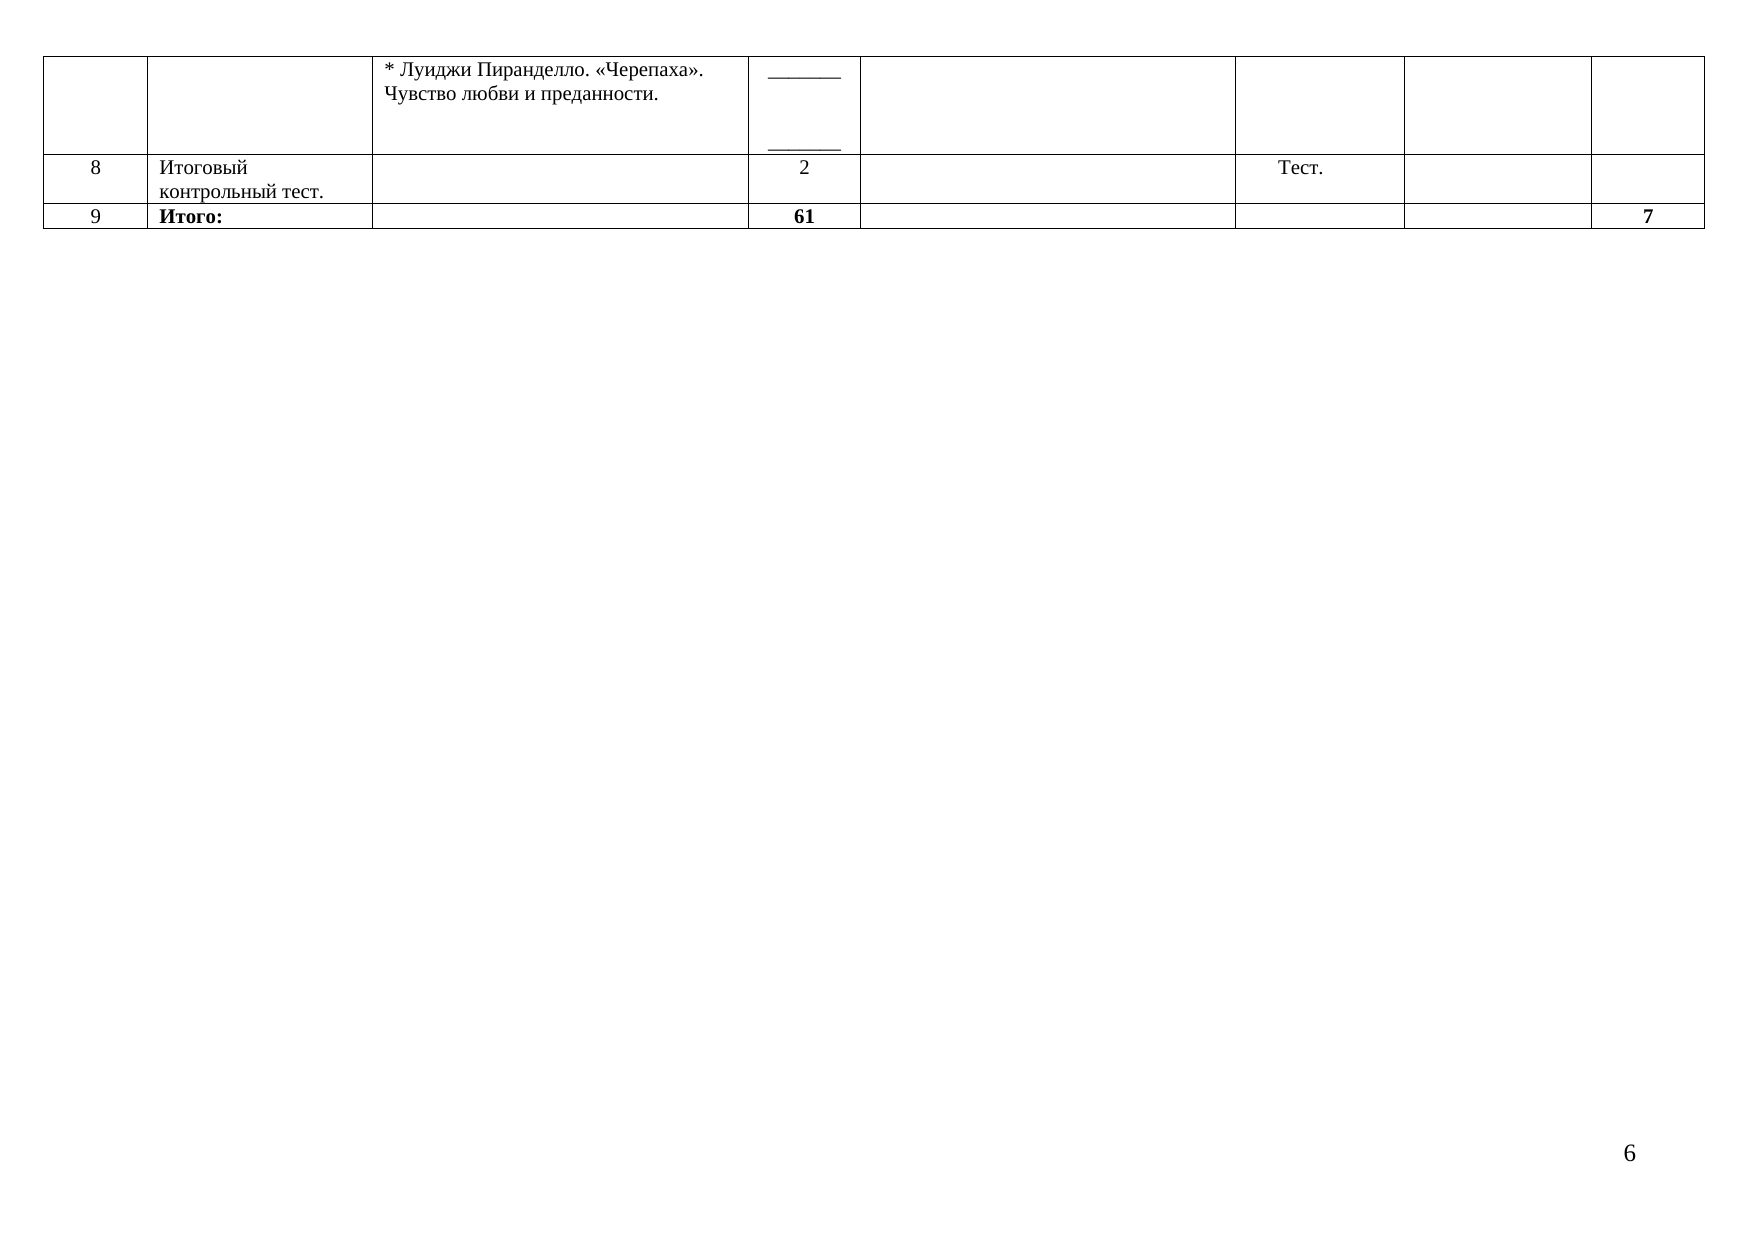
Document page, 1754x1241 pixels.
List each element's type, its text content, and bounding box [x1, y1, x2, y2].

table_cell 7 [1592, 204, 1704, 228]
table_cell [749, 57, 860, 153]
table_cell [1236, 204, 1404, 228]
table_cell [1405, 204, 1591, 228]
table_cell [373, 57, 748, 153]
table_cell 61 [749, 204, 860, 228]
table_cell [1405, 155, 1591, 203]
table_cell 7 [44, 57, 147, 153]
table_cell [1592, 57, 1704, 153]
table_cell [373, 204, 748, 228]
table_cell [373, 155, 748, 203]
table_cell [861, 204, 1235, 228]
table_cell [1236, 57, 1404, 153]
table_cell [861, 57, 1235, 153]
table_cell 2 [749, 155, 860, 203]
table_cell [148, 57, 372, 153]
table_cell 8 [44, 155, 147, 203]
table_cell [1405, 57, 1591, 153]
table_cell Итого: [148, 204, 372, 228]
table_cell [861, 155, 1235, 203]
table_cell Тест. [1236, 155, 1404, 203]
table_cell [1592, 155, 1704, 203]
table_cell 9 [44, 204, 147, 228]
table_cell Итоговый контрольный тест. [148, 155, 372, 203]
